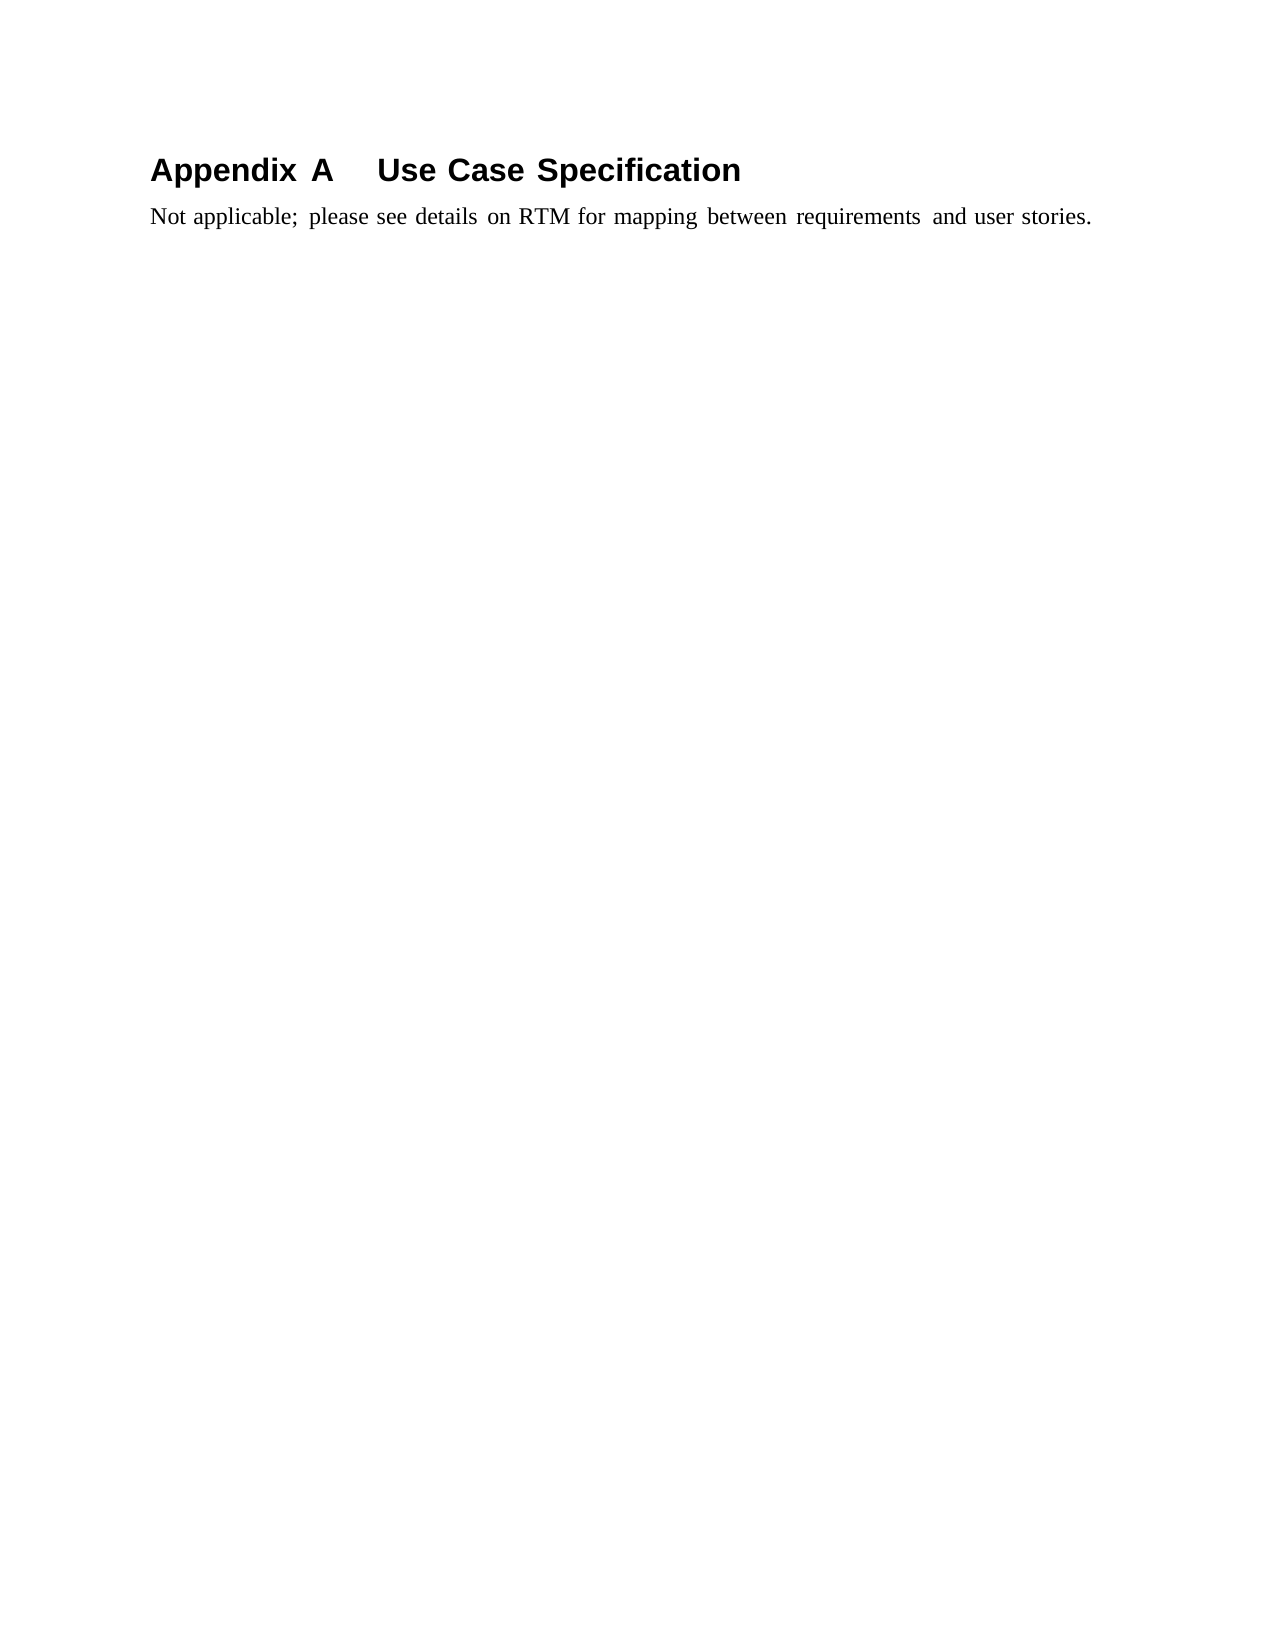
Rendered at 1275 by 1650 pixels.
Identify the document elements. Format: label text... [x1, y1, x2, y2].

text Appendix A Use Case Specification [150, 151, 1137, 188]
text Not applicable; please see details on RTM for mapping between requirements and user stories. [150, 202, 1137, 229]
